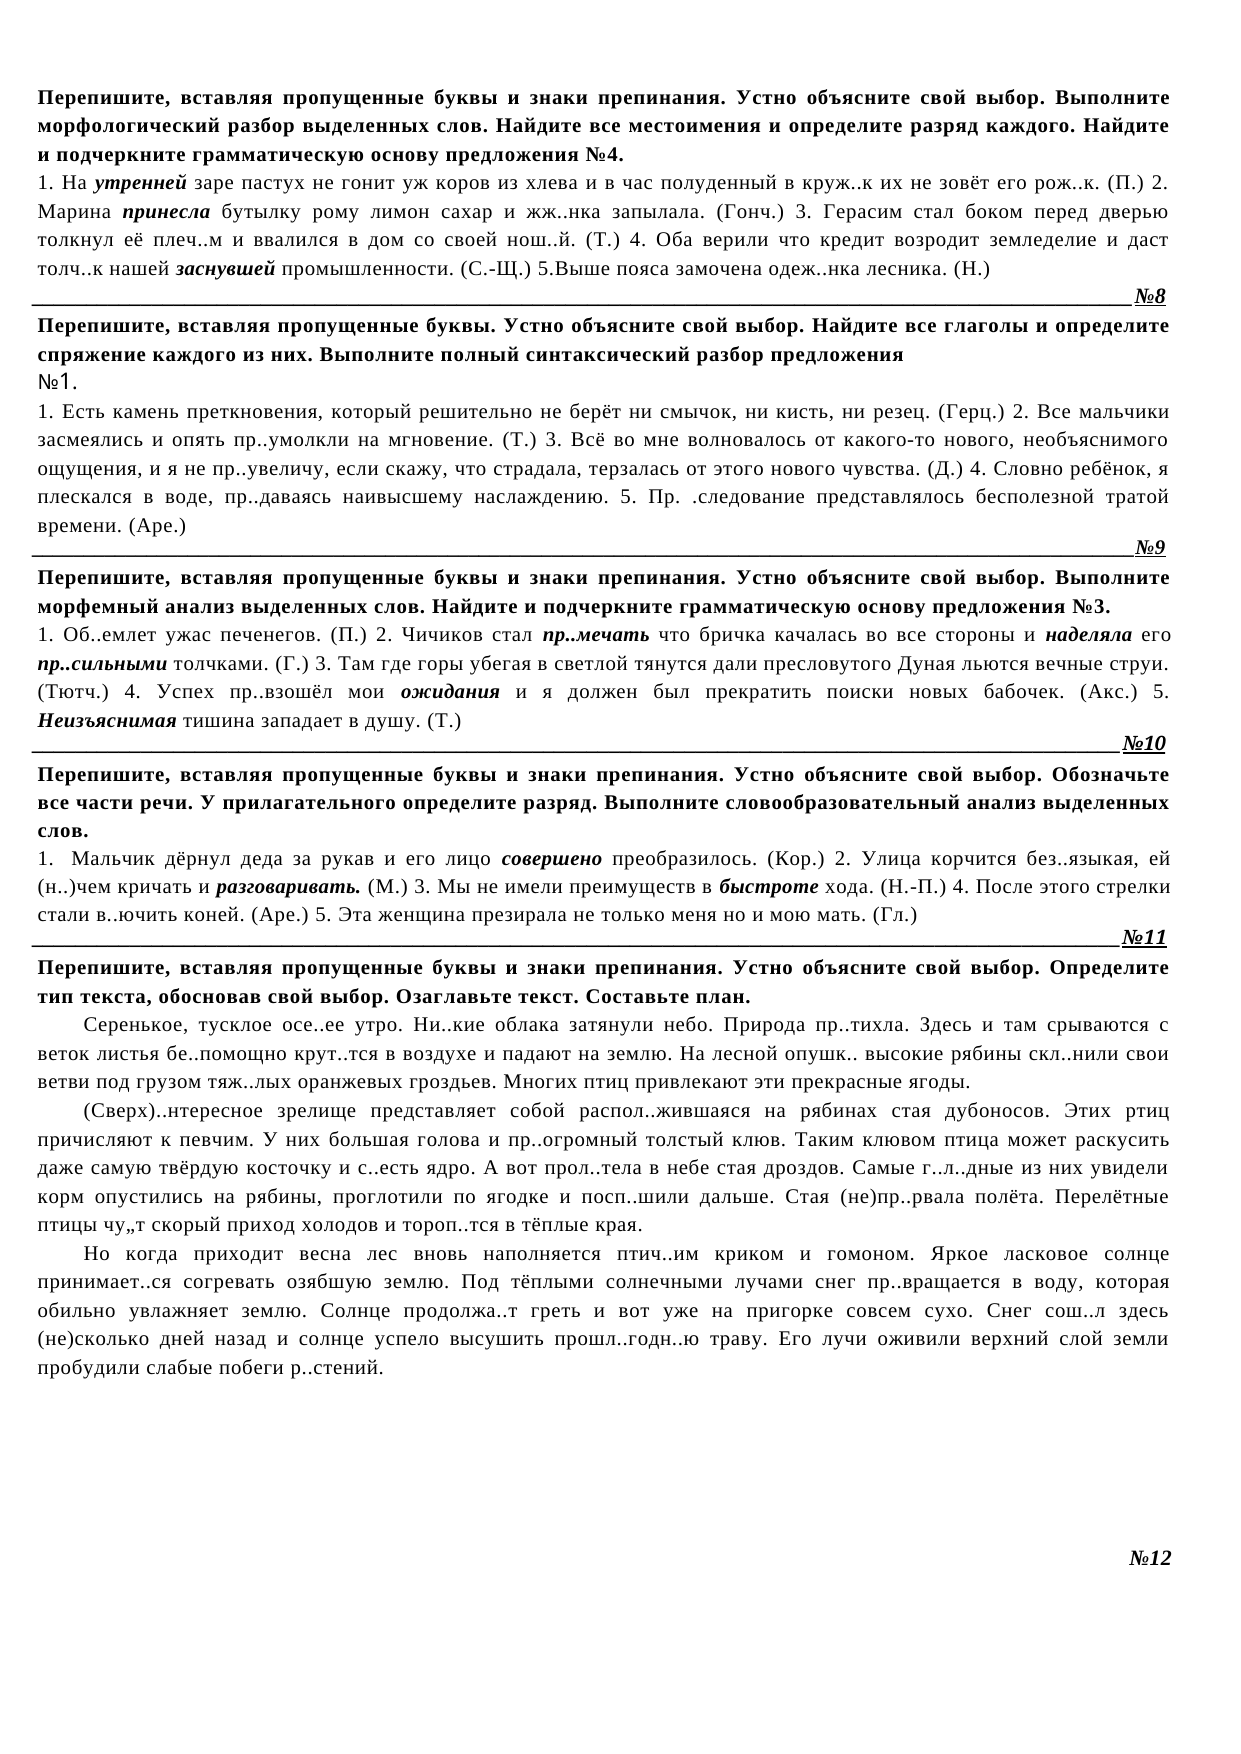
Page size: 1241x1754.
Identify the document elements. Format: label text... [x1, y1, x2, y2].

text Перепишите, вставляя пропущенные буквы и знаки препинания. Устно объясните свой выбор. Выполните морфологический разбор выделенных слов. Найдите все местоимения и определите разряд каждого. Найдите и подчеркните грамматическую основу предложения №4. [37, 81, 1171, 167]
text Перепишите, вставляя пропущенные буквы. Устно объясните свой выбор. Найдите все глаголы и определите спряжение каждого из них. Выполните полный синтаксический разбор предложения [37, 309, 1171, 367]
text Серенькое, тусклое осе..ее утро. Ни..кие облака затянули небо. Природа пр..тихла. Здесь и там срываются с веток листья бе..помощно крут..тся в воздухе и падают на землю. На лесной опушк.. высокие рябины скл..нили свои ветви под грузом тяж..лых оранжевых гроздьев. Многих птиц привлекают эти прекрасные ягоды. [37, 1009, 1171, 1095]
text №11 [33, 927, 1173, 949]
text Перепишите, вставляя пропущенные буквы и знаки препинания. Устно объясните свой выбор. Обозначьте все части речи. У прилагательного определите разряд. Выполните словообразовательный анализ выделенных слов. [37, 759, 1171, 843]
text (Сверх)..нтересное зрелище представляет собой распол..жившаяся на рябинах стая дубоносов. Этих ртиц причисляют к певчим. У них большая голова и пр..огромный толстый клюв. Таким клювом птица может раскусить даже самую твёрдую косточку и с..есть ядро. А вот прол..тела в небе стая дроздов. Самые г..л..дные из них увидели корм опустились на рябины, проглотили по ягодке и посп..шили дальше. Стая (не)пр..рвала полёта. Перелётные птицы чу„т скорый приход холодов и тороп..тся в тёплые края. [37, 1095, 1171, 1237]
text 1. На утренней заре пастух не гонит уж коров из хлева и в час полуденный в круж..к их не зовёт его рож..к. (П.) 2. Марина принесла бутылку рому лимон сахар и жж..нка запылала. (Гонч.) 3. Герасим стал боком перед дверью толкнул её плеч..м и ввалился в дом со своей нош..й. (Т.) 4. Оба верили что кредит возродит земледелие и даст толч..к нашей заснувшей промышленности. (С.-Щ.) 5.Выше пояса замочена одеж..нка лесника. (Н.) [37, 167, 1171, 281]
text Перепишите, вставляя пропущенные буквы и знаки препинания. Устно объясните свой выбор. Выполните морфемный анализ выделенных слов. Найдите и подчеркните грамматическую основу предложения №3. [37, 562, 1171, 619]
text №12 [34, 1547, 1171, 1569]
text №9 [33, 538, 1173, 559]
text №1. [37, 367, 1173, 395]
text №8 [33, 281, 1173, 309]
text Но когда приходит весна лес вновь наполняется птич..им криком и гомоном. Яркое ласковое солнце принимает..ся согревать озябшую землю. Под тёплыми солнечными лучами снег пр..вращается в воду, которая обильно увлажняет землю. Солнце продолжа..т греть и вот уже на пригорке совсем сухо. Снег сош..л здесь (не)сколько дней назад и солнце успело высушить прошл..годн..ю траву. Его лучи оживили верхний слой земли пробудили слабые побеги р..стений. [37, 1237, 1171, 1380]
text №10 [33, 733, 1173, 755]
text 1. Об..емлет ужас печенегов. (П.) 2. Чичиков стал пр..мечать что бричка качалась во все стороны и наделяла его пр..сильными толчками. (Г.) 3. Там где горы убегая в светлой тянутся дали пресловутого Дуная льются вечные струи. (Тютч.) 4. Успех пр..взошёл мои ожидания и я должен был прекратить поиски новых бабочек. (Акс.) 5. Неизъяснимая тишина западает в душу. (Т.) [37, 619, 1171, 733]
list Мальчик дёрнул деда за рукав и его лицо совершено преобразилось. (Кор.) 2. Улица корчится без..языкая, ей (н..)чем кричать и разговаривать. (М.) 3. Мы не имели преимуществ в быстроте хода. (Н.-П.) 4. После этого стрелки стали в..ючить коней. (Аре.) 5. Эта женщина презирала не только меня но и мою мать. (Гл.) [37, 843, 1171, 927]
text 1. Есть камень преткновения, который решительно не берёт ни смычок, ни кисть, ни резец. (Герц.) 2. Все мальчики засмеялись и опять пр..умолкли на мгновение. (Т.) 3. Всё во мне волновалось от какого-то нового, необъяснимого ощущения, и я не пр..увеличу, если скажу, что страдала, терзалась от этого нового чувства. (Д.) 4. Словно ребёнок, я плескался в воде, пр..даваясь наивысшему наслаждению. 5. Пр. .следование представлялось бесполезной тратой времени. (Аре.) [37, 395, 1171, 538]
text Перепишите, вставляя пропущенные буквы и знаки препинания. Устно объясните свой выбор. Определите тип текста, обосновав свой выбор. Озаглавьте текст. Составьте план. [37, 952, 1171, 1009]
